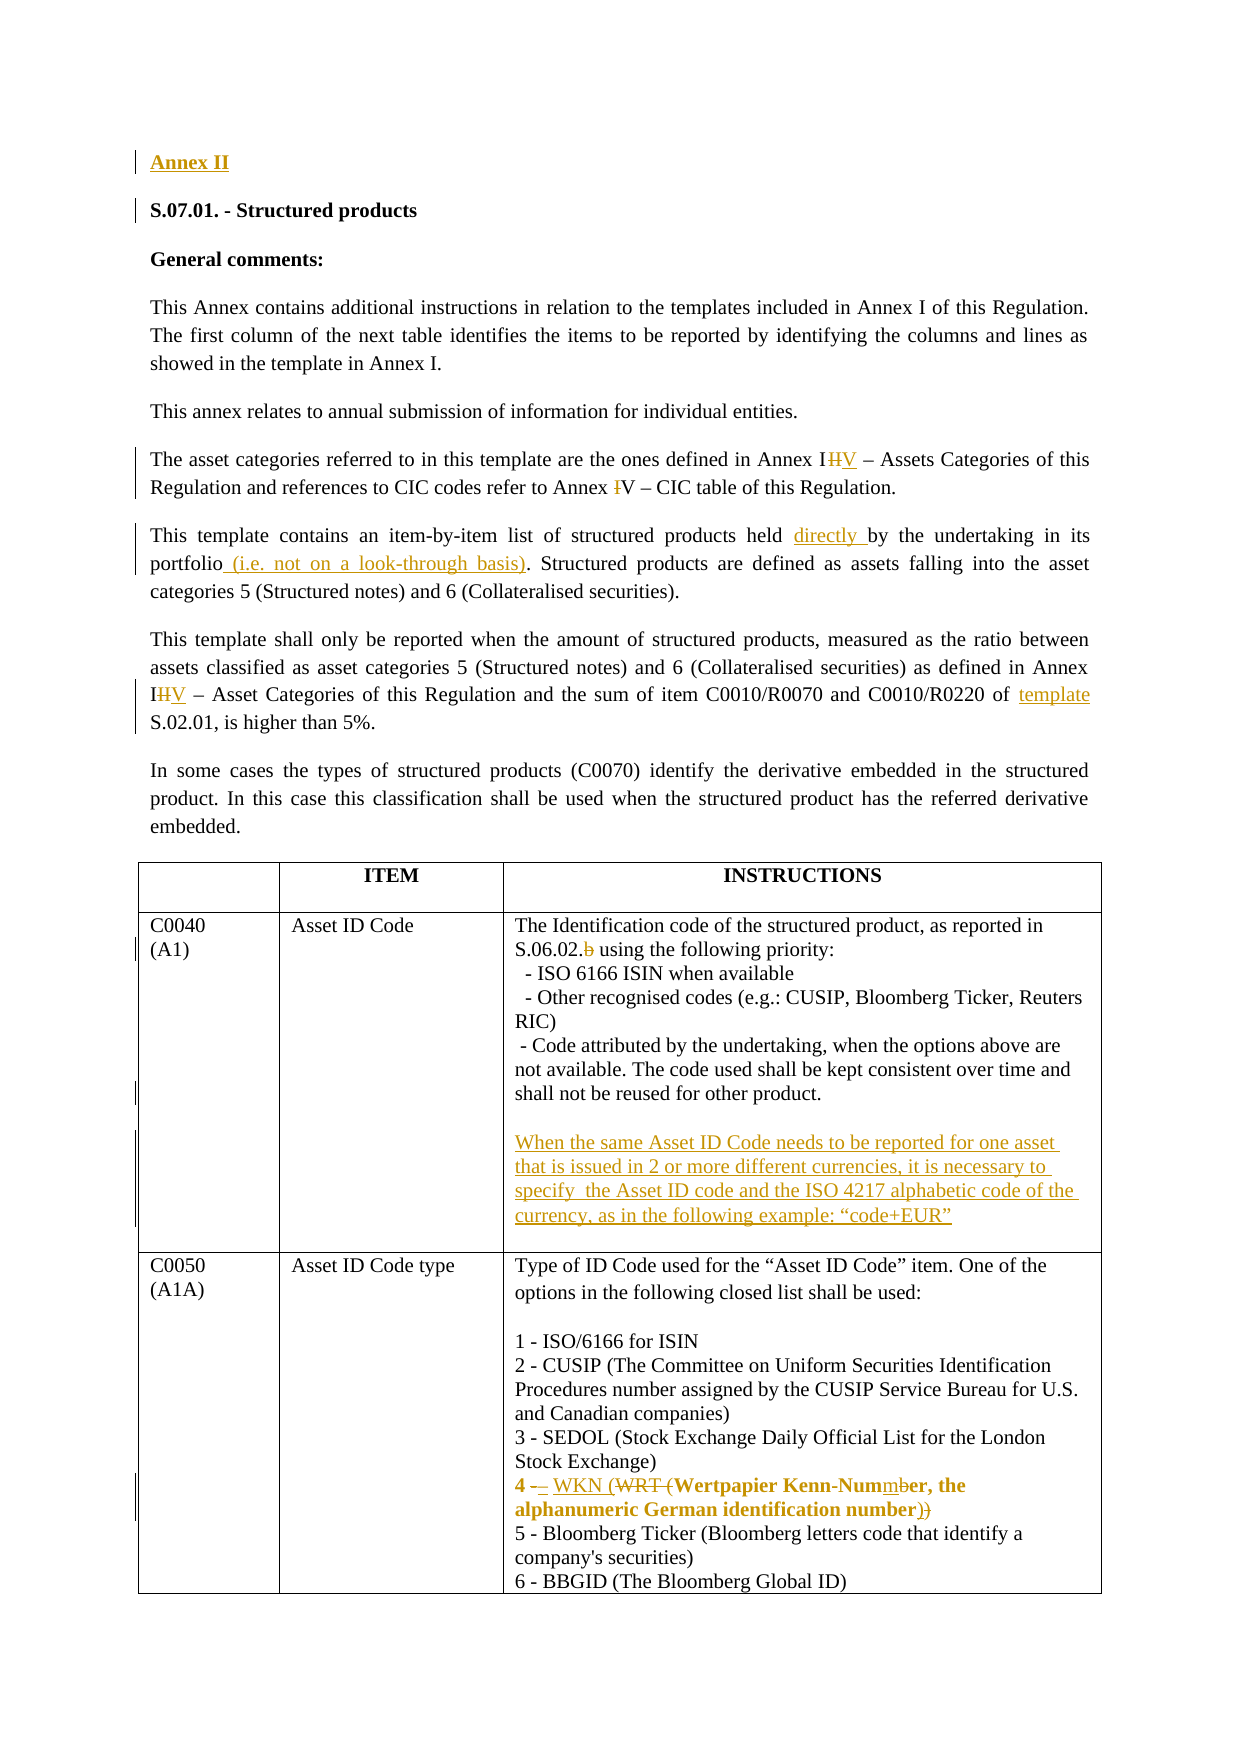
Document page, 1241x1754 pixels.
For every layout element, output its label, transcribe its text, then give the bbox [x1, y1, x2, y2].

text General comments: [150, 247, 1090, 271]
text This template shall only be reported when the amount of structured products, measured as the ratio between assets classified as asset categories 5 (Structured notes) and 6 (Collateralised securities) as defined in Annex I – Asset Categories of this Regulation and the sum of item C0010/R0070 and C0010/R0220 of S.02.01, is higher than 5%. [150, 627, 1090, 734]
table_cell The Identification code of the structured product, as reported in S.06.02. using the following priority: - ISO 6166 ISIN when available - Other recognised codes (e.g.: CUSIP, Bloomberg Ticker, Reuters RIC) - Code attributed by the undertaking, when the options above are not available. The code used shall be kept consistent over time and shall not be reused for other product. [504, 913, 1101, 1252]
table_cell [504, 1253, 1101, 1593]
text This Annex contains additional instructions in relation to the templates included in Annex I of this Regulation. The first column of the next table identifies the items to be reported by identifying the columns and lines as showed in the template in Annex I. [150, 295, 1090, 374]
table_cell C0050 (A1A) [139, 1253, 279, 1593]
text The asset categories referred to in this template are the ones defined in Annex I – Assets Categories of this Regulation and references to CIC codes refer to Annex V – CIC table of this Regulation. [150, 447, 1090, 499]
table_cell Asset ID Code type [280, 1253, 503, 1593]
table_cell Asset ID Code [280, 913, 503, 1252]
table_header ITEM [280, 863, 503, 912]
table_header INSTRUCTIONS [504, 863, 1101, 912]
text This annex relates to annual submission of information for individual entities. [150, 399, 1090, 423]
text S.07.01. - Structured products [150, 198, 1090, 222]
text In some cases the types of structured products (C0070) identify the derivative embedded in the structured product. In this case this classification shall be used when the structured product has the referred derivative embedded. [150, 758, 1090, 838]
text This template contains an item-by-item list of structured products held by the undertaking in its portfolio. Structured products are defined as assets falling into the asset categories 5 (Structured notes) and 6 (Collateralised securities). [150, 523, 1090, 603]
table_header [139, 863, 279, 912]
table_cell C0040 (A1) [139, 913, 279, 1252]
